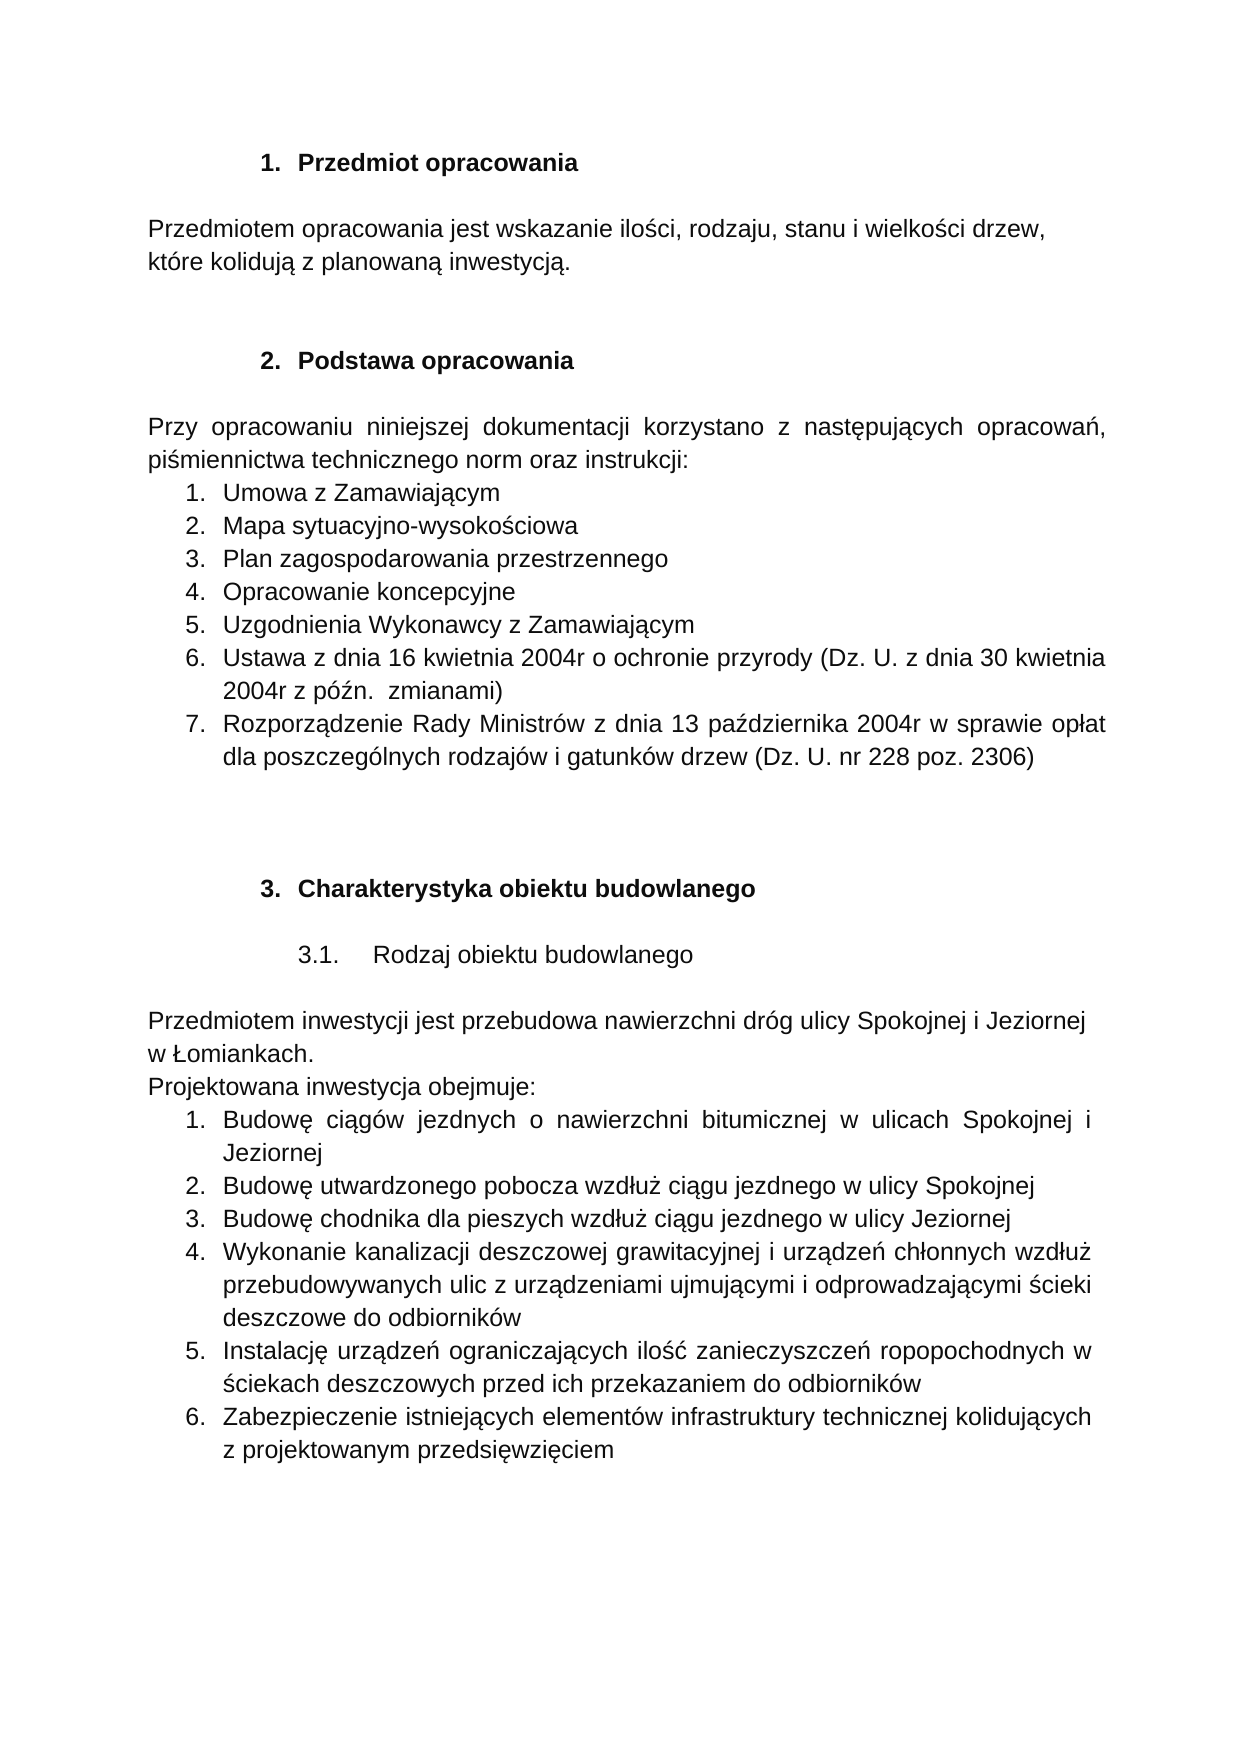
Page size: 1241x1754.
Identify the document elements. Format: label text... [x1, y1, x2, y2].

list Budowę chodnika dla pieszych wzdłuż ciągu jezdnego w ulicy Jeziornej [185, 1204, 1093, 1233]
text Przedmiotem opracowania jest wskazanie ilości, rodzaju, stanu i wielkości drzew, które kolidują z planowaną inwestycją. [148, 214, 1107, 275]
list Rozporządzenie Rady Ministrów z dnia 13 października 2004r w sprawie opłat dla poszczególnych rodzajów i gatunków drzew (Dz. U. nr 228 poz. 2306) [185, 709, 1107, 771]
list Plan zagospodarowania przestrzennego [185, 544, 1107, 573]
list Charakterystyka obiektu budowlanego [260, 874, 1107, 903]
list Budowę ciągów jezdnych o nawierzchni bitumicznej w ulicach Spokojnej i Jeziornej [185, 1105, 1093, 1167]
text Przedmiotem inwestycji jest przebudowa nawierzchni dróg ulicy Spokojnej i Jeziornej w Łomiankach. [148, 1006, 1093, 1068]
list Budowę utwardzonego pobocza wzdłuż ciągu jezdnego w ulicy Spokojnej [185, 1171, 1093, 1200]
text Projektowana inwestycja obejmuje: [148, 1072, 1093, 1101]
list Umowa z Zamawiającym [185, 478, 1107, 507]
list Rodzaj obiektu budowlanego [298, 940, 1107, 969]
list Opracowanie koncepcyjne [185, 577, 1107, 606]
list Przedmiot opracowania [260, 148, 1107, 176]
list Podstawa opracowania [260, 346, 1107, 374]
list Mapa sytuacyjno-wysokościowa [185, 511, 1107, 539]
list Instalację urządzeń ograniczających ilość zanieczyszczeń ropopochodnych w ściekach deszczowych przed ich przekazaniem do odbiorników [185, 1336, 1093, 1398]
list Zabezpieczenie istniejących elementów infrastruktury technicznej kolidujących z projektowanym przedsięwzięciem [185, 1402, 1093, 1464]
list Wykonanie kanalizacji deszczowej grawitacyjnej i urządzeń chłonnych wzdłuż przebudowywanych ulic z urządzeniami ujmującymi i odprowadzającymi ścieki deszczowe do odbiorników [185, 1237, 1093, 1332]
list Ustawa z dnia 16 kwietnia 2004r o ochronie przyrody (Dz. U. z dnia 30 kwietnia 2004r z późn. zmianami) [185, 643, 1107, 705]
list Uzgodnienia Wykonawcy z Zamawiającym [185, 610, 1107, 639]
text Przy opracowaniu niniejszej dokumentacji korzystano z następujących opracowań, piśmiennictwa technicznego norm oraz instrukcji: [148, 412, 1107, 473]
